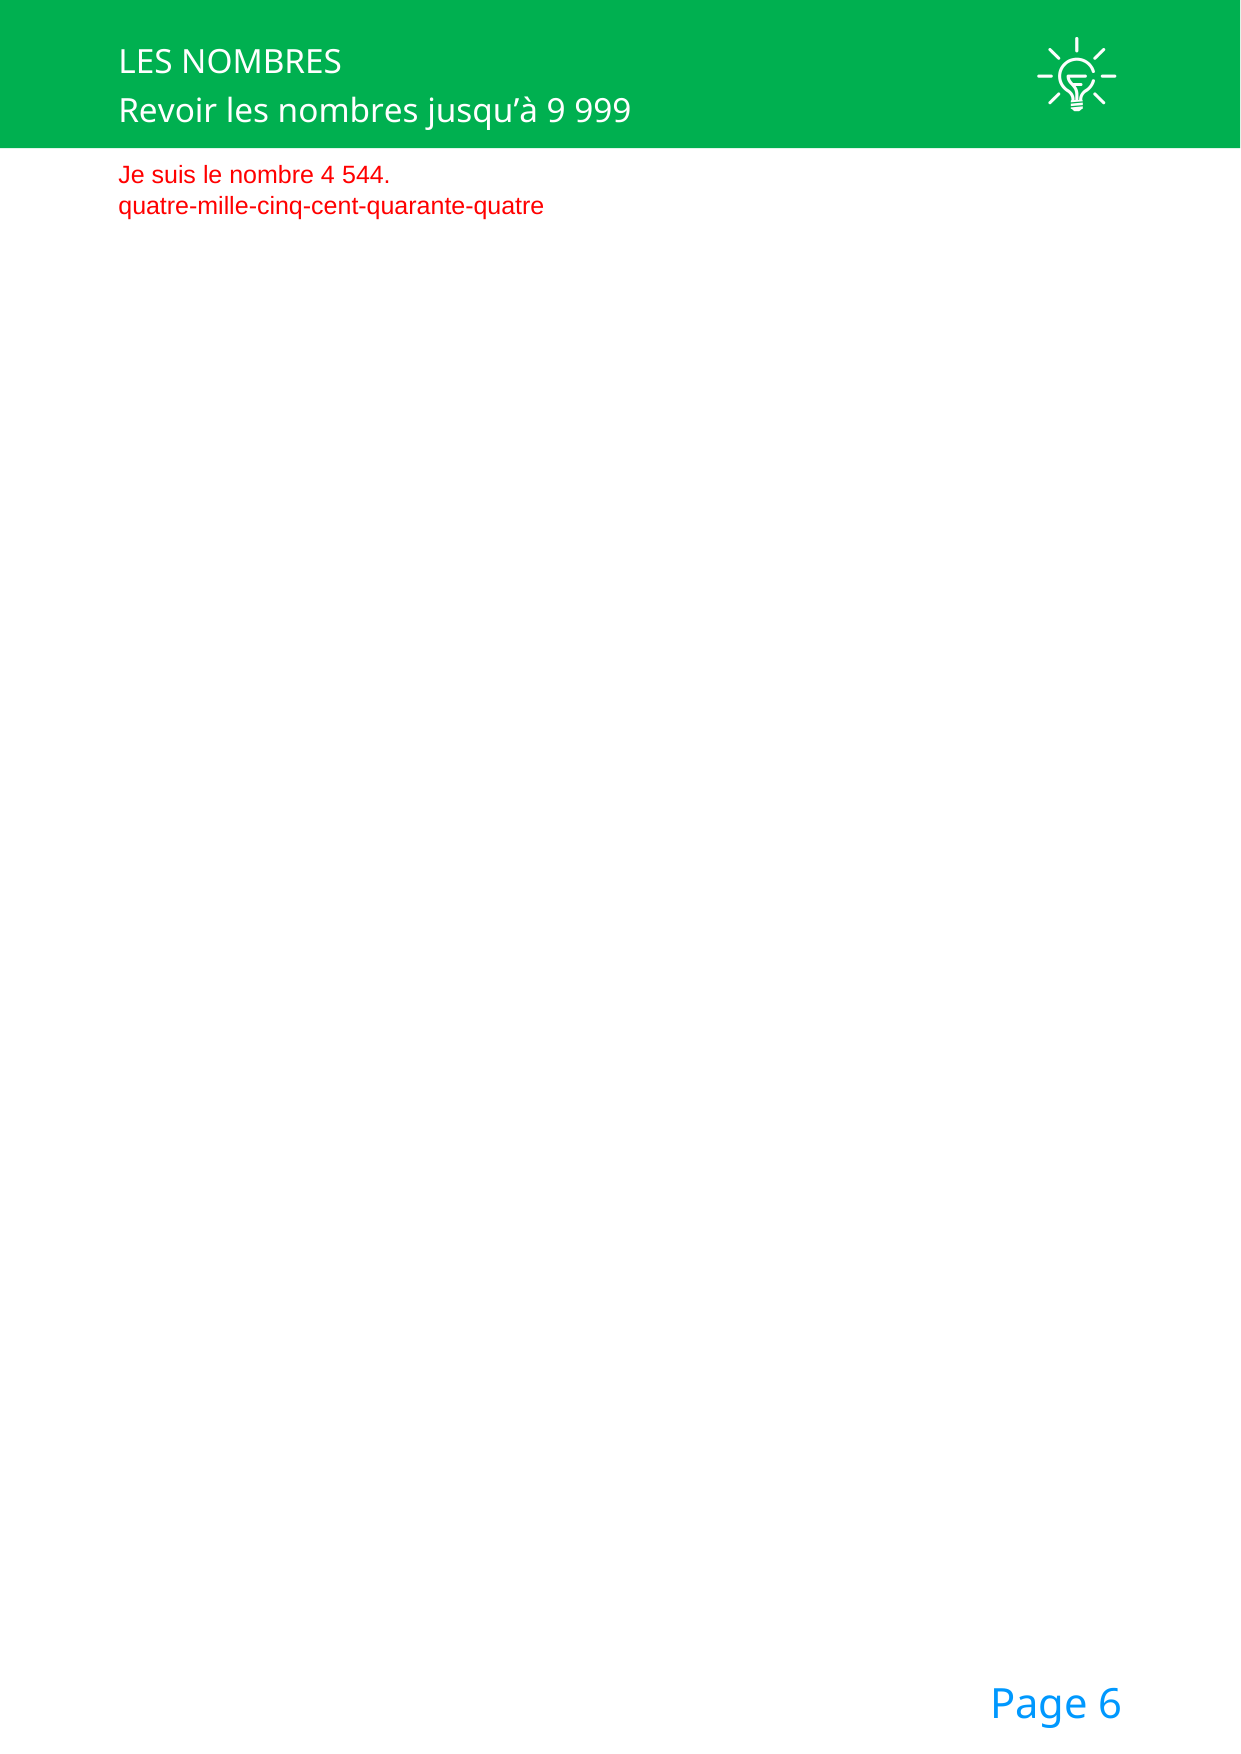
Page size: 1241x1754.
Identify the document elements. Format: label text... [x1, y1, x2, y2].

picture [1034, 37, 1123, 114]
text Je suis le nombre 4 544. quatre-mille-cinq-cent-quarante-quatre [118, 160, 1122, 220]
